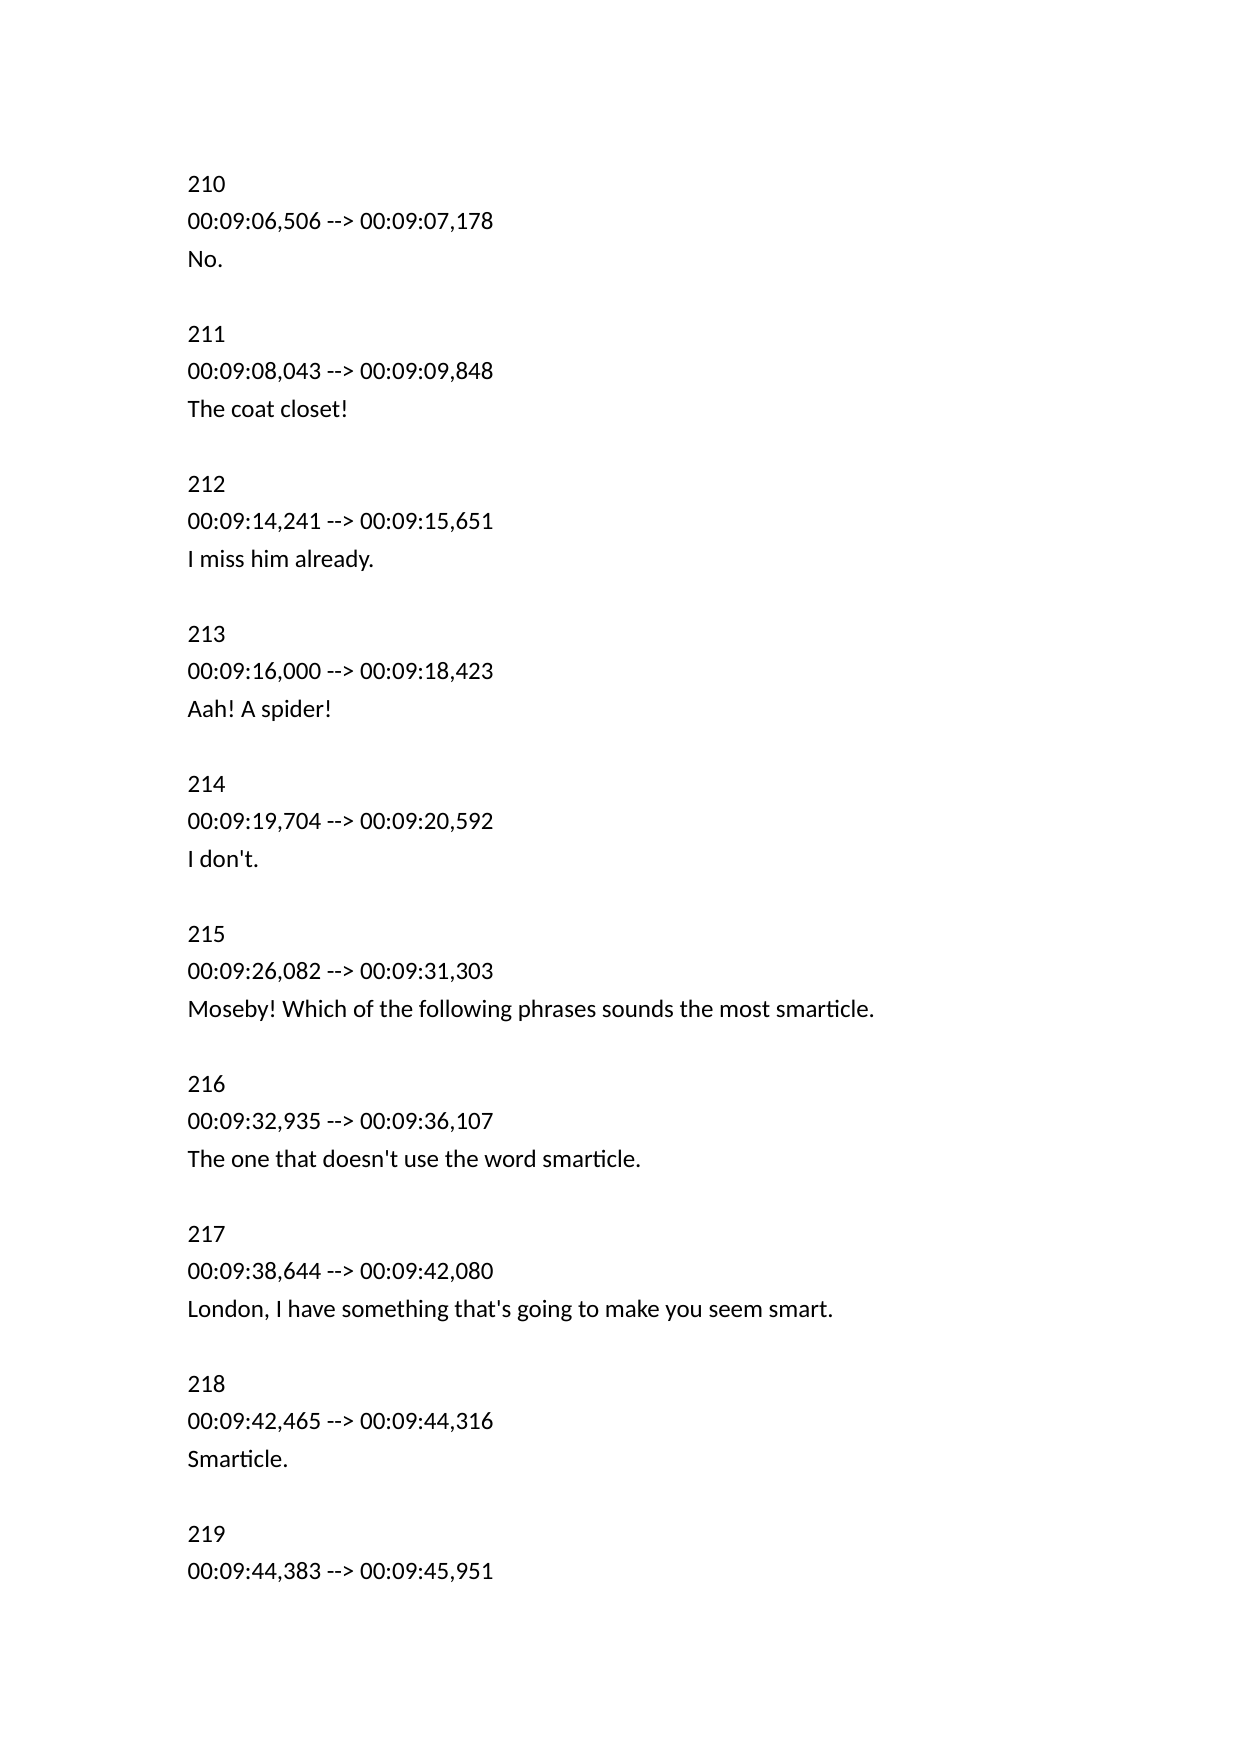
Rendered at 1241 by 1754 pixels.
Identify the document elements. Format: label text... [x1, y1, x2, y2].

text I miss him already. [187, 539, 1053, 577]
text 217 [187, 1214, 1053, 1252]
text Moseby! Which of the following phrases sounds the most smarticle. [187, 989, 1053, 1027]
text 00:09:06,506 --> 00:09:07,178 [187, 202, 1053, 239]
text 215 [187, 914, 1053, 952]
text 00:09:16,000 --> 00:09:18,423 [187, 652, 1053, 689]
text 214 [187, 764, 1053, 802]
text 00:09:26,082 --> 00:09:31,303 [187, 952, 1053, 989]
text 00:09:44,383 --> 00:09:45,951 [187, 1552, 1053, 1589]
text 00:09:42,465 --> 00:09:44,316 [187, 1402, 1053, 1439]
text 216 [187, 1064, 1053, 1102]
text 210 [187, 164, 1053, 202]
text 00:09:32,935 --> 00:09:36,107 [187, 1102, 1053, 1139]
text Aah! A spider! [187, 689, 1053, 727]
text No. [187, 239, 1053, 277]
text 213 [187, 614, 1053, 652]
text 00:09:38,644 --> 00:09:42,080 [187, 1252, 1053, 1289]
text I don't. [187, 839, 1053, 877]
text 00:09:19,704 --> 00:09:20,592 [187, 802, 1053, 839]
text The coat closet! [187, 389, 1053, 427]
text Smarticle. [187, 1439, 1053, 1477]
text London, I have something that's going to make you seem smart. [187, 1289, 1053, 1327]
text 219 [187, 1514, 1053, 1552]
text 211 [187, 314, 1053, 352]
text 00:09:08,043 --> 00:09:09,848 [187, 352, 1053, 389]
text 212 [187, 464, 1053, 502]
text The one that doesn't use the word smarticle. [187, 1139, 1053, 1177]
text 218 [187, 1364, 1053, 1402]
text 00:09:14,241 --> 00:09:15,651 [187, 502, 1053, 539]
